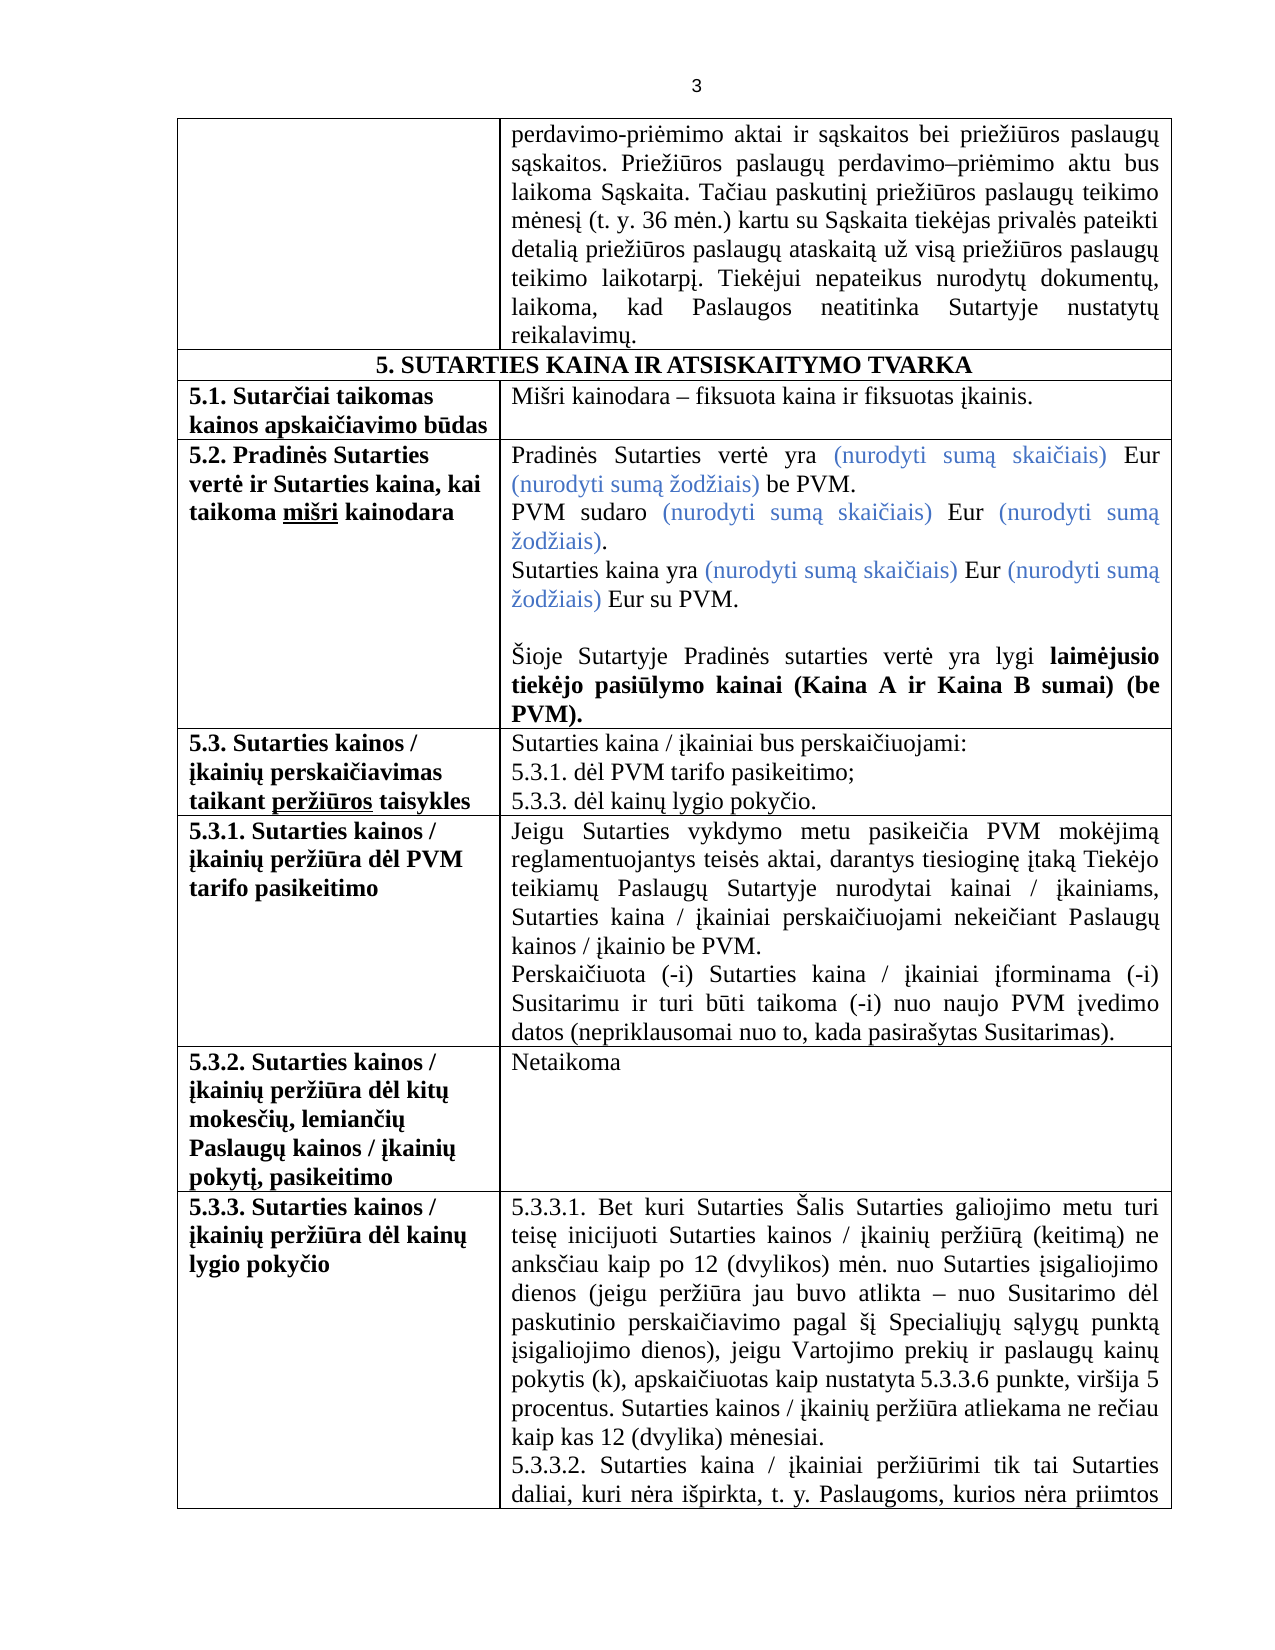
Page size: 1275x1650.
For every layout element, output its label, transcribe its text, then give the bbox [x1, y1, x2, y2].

table_cell 5. SUTARTIES KAINA IR ATSISKAITYMO TVARKA [178, 350, 1171, 380]
table_cell Netaikoma [501, 1047, 1171, 1191]
table_cell 5.3. Sutarties kainos / įkainių perskaičiavimas taikant peržiūros taisykles [178, 729, 499, 815]
table_cell 5.3.2. Sutarties kainos / įkainių peržiūra dėl kitų mokesčių, lemiančių Paslaugų kainos / įkainių pokytį, pasikeitimo [178, 1047, 499, 1191]
table_cell Mišri kainodara – fiksuota kaina ir fiksuotas įkainis. [501, 381, 1171, 439]
table_cell 5.1. Sutarčiai taikomas kainos apskaičiavimo būdas [178, 381, 499, 439]
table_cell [501, 119, 1171, 349]
table_cell Sutarties kaina / įkainiai bus perskaičiuojami: 5.3.1. dėl PVM tarifo pasikeitimo; 5.3.3. dėl kainų lygio pokyčio. [501, 729, 1171, 815]
table_cell Jeigu Sutarties vykdymo metu pasikeičia PVM mokėjimą reglamentuojantys teisės aktai, darantys tiesioginę įtaką Tiekėjo teikiamų Paslaugų Sutartyje nurodytai kainai / įkainiams, Sutarties kaina / įkainiai perskaičiuojami nekeičiant Paslaugų kainos / įkainio be PVM. Perskaičiuota (-i) Sutarties kaina / įkainiai įforminama (-i) Susitarimu ir turi būti taikoma (-i) nuo naujo PVM įvedimo datos (nepriklausomai nuo to, kada pasirašytas Susitarimas). [501, 816, 1171, 1046]
table_cell 5.2. Pradinės Sutarties vertė ir Sutarties kaina, kai taikoma mišri kainodara [178, 440, 499, 727]
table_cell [501, 1192, 1171, 1508]
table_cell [178, 119, 499, 349]
table_cell 5.3.1. Sutarties kainos / įkainių peržiūra dėl PVM tarifo pasikeitimo [178, 816, 499, 1046]
table_cell Pradinės Sutarties vertė yra (nurodyti sumą skaičiais) Eur (nurodyti sumą žodžiais) be PVM. PVM sudaro (nurodyti sumą skaičiais) Eur (nurodyti sumą žodžiais). Sutarties kaina yra (nurodyti sumą skaičiais) Eur (nurodyti sumą žodžiais) Eur su PVM. Šioje Sutartyje Pradinės sutarties vertė yra lygi laimėjusio tiekėjo pasiūlymo kainai (Kaina A ir Kaina B sumai) (be PVM). [501, 440, 1171, 727]
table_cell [178, 1192, 499, 1508]
